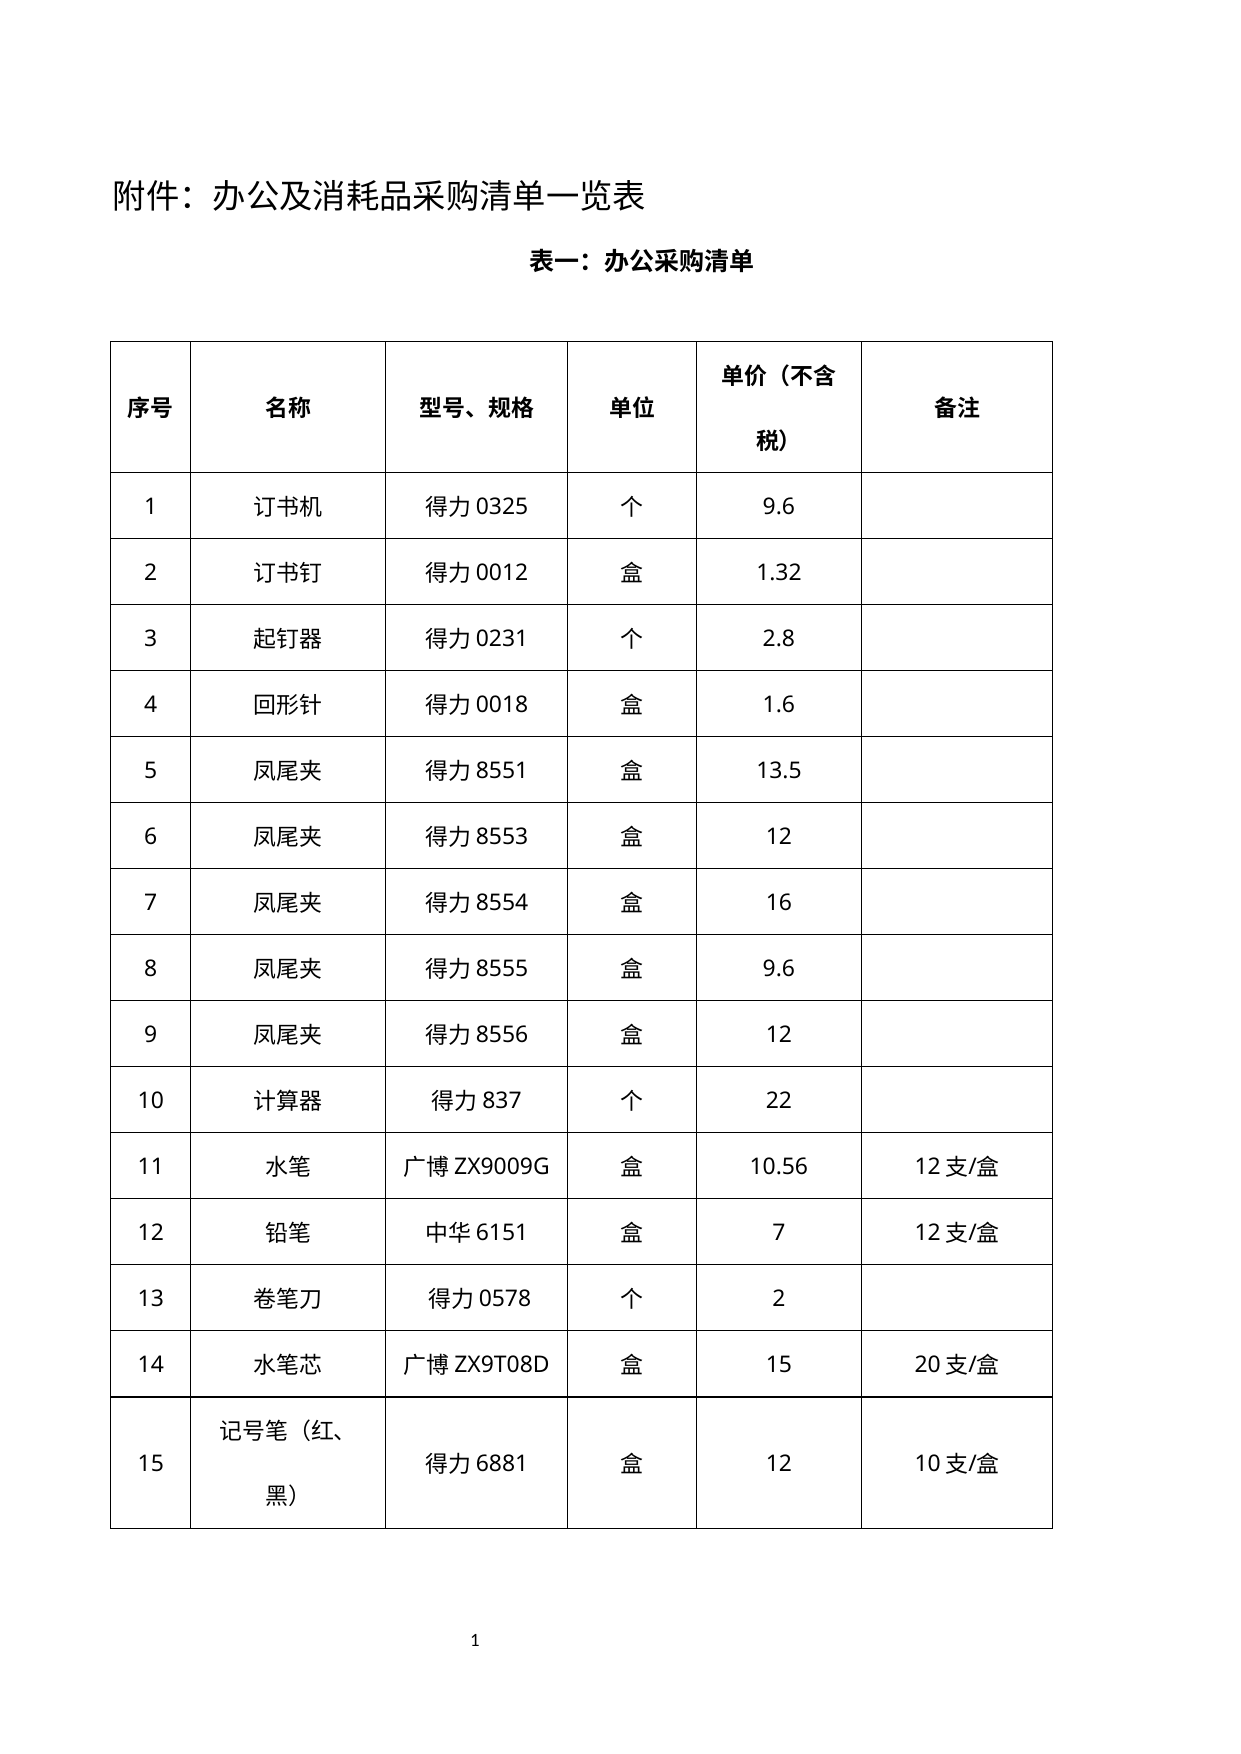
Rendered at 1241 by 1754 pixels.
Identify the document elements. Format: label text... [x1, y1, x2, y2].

table_cell 回形针 [191, 671, 385, 736]
table_header 序号 [111, 342, 190, 472]
text 表一：办公采购清单 [156, 227, 1128, 292]
table_cell 13.5 [697, 737, 861, 802]
table_cell 13 [111, 1265, 190, 1330]
table_cell 4 [111, 671, 190, 736]
table_cell 15 [697, 1331, 861, 1396]
table_cell [862, 539, 1052, 604]
table_cell 得力8556 [386, 1001, 567, 1066]
table_cell 盒 [568, 1331, 696, 1396]
table_cell 2 [697, 1265, 861, 1330]
table_cell 得力8555 [386, 935, 567, 1000]
table_cell [862, 803, 1052, 868]
table_cell 盒 [568, 737, 696, 802]
table_cell 1.6 [697, 671, 861, 736]
table_cell 得力0578 [386, 1265, 567, 1330]
table_cell 1.32 [697, 539, 861, 604]
table_cell 盒 [568, 1001, 696, 1066]
table_header 型号、规格 [386, 342, 567, 472]
table_cell 盒 [568, 1398, 696, 1527]
table_header 单价（不含税） [697, 342, 861, 472]
table_cell 订书机 [191, 473, 385, 538]
table_cell [862, 869, 1052, 934]
table_cell 得力0018 [386, 671, 567, 736]
table_cell 得力8551 [386, 737, 567, 802]
table_cell [862, 1001, 1052, 1066]
table_cell [862, 1067, 1052, 1132]
table_header 单位 [568, 342, 696, 472]
table_cell [862, 737, 1052, 802]
table_cell 盒 [568, 869, 696, 934]
table_cell 12 [697, 803, 861, 868]
table_cell 12支/盒 [862, 1133, 1052, 1198]
table_cell 9.6 [697, 473, 861, 538]
table_cell 12 [111, 1199, 190, 1264]
table_cell 9 [111, 1001, 190, 1066]
table_cell 12支/盒 [862, 1199, 1052, 1264]
table_cell 11 [111, 1133, 190, 1198]
table_cell 9.6 [697, 935, 861, 1000]
table_cell 16 [697, 869, 861, 934]
table_cell 2 [111, 539, 190, 604]
table_cell [862, 605, 1052, 670]
table_cell 盒 [568, 803, 696, 868]
table_cell 7 [697, 1199, 861, 1264]
table_cell 盒 [568, 1133, 696, 1198]
table_cell 得力6881 [386, 1398, 567, 1527]
table_cell 个 [568, 1067, 696, 1132]
table_cell 14 [111, 1331, 190, 1396]
table_cell 10 [111, 1067, 190, 1132]
table_cell 水笔芯 [191, 1331, 385, 1396]
table_cell 得力837 [386, 1067, 567, 1132]
table_cell 15 [111, 1398, 190, 1527]
table_cell 广博ZX9009G [386, 1133, 567, 1198]
text 附件：办公及消耗品采购清单一览表 [112, 162, 1128, 227]
table_cell 1 [111, 473, 190, 538]
table_cell 凤尾夹 [191, 803, 385, 868]
table_cell 20支/盒 [862, 1331, 1052, 1396]
table_cell 6 [111, 803, 190, 868]
table_cell [862, 671, 1052, 736]
table_cell 凤尾夹 [191, 1001, 385, 1066]
table_cell 盒 [568, 671, 696, 736]
table_cell 3 [111, 605, 190, 670]
table_header 备注 [862, 342, 1052, 472]
table_cell 卷笔刀 [191, 1265, 385, 1330]
table_cell 盒 [568, 539, 696, 604]
table_cell 得力0231 [386, 605, 567, 670]
table_cell 凤尾夹 [191, 935, 385, 1000]
table_cell 盒 [568, 935, 696, 1000]
table_cell [862, 935, 1052, 1000]
table_cell 凤尾夹 [191, 737, 385, 802]
table_cell 个 [568, 605, 696, 670]
table_cell 7 [111, 869, 190, 934]
table_cell 得力8553 [386, 803, 567, 868]
table_cell 记号笔（红、黑） [191, 1398, 385, 1527]
table_cell 12 [697, 1398, 861, 1527]
table_cell 个 [568, 1265, 696, 1330]
table_cell 8 [111, 935, 190, 1000]
table_cell 2.8 [697, 605, 861, 670]
table_cell 计算器 [191, 1067, 385, 1132]
table_header 名称 [191, 342, 385, 472]
table_cell 得力8554 [386, 869, 567, 934]
table_cell 10支/盒 [862, 1398, 1052, 1527]
table_cell 订书钉 [191, 539, 385, 604]
table_cell 广博ZX9T08D [386, 1331, 567, 1396]
table_cell 得力0012 [386, 539, 567, 604]
table_cell 个 [568, 473, 696, 538]
table_cell 水笔 [191, 1133, 385, 1198]
table_cell 5 [111, 737, 190, 802]
table_cell 得力0325 [386, 473, 567, 538]
table_cell 铅笔 [191, 1199, 385, 1264]
table_cell 22 [697, 1067, 861, 1132]
table_cell [862, 473, 1052, 538]
table_cell 凤尾夹 [191, 869, 385, 934]
table_cell 起钉器 [191, 605, 385, 670]
table_cell [862, 1265, 1052, 1330]
table_cell 10.56 [697, 1133, 861, 1198]
table_cell 中华6151 [386, 1199, 567, 1264]
table_cell 12 [697, 1001, 861, 1066]
table_cell 盒 [568, 1199, 696, 1264]
